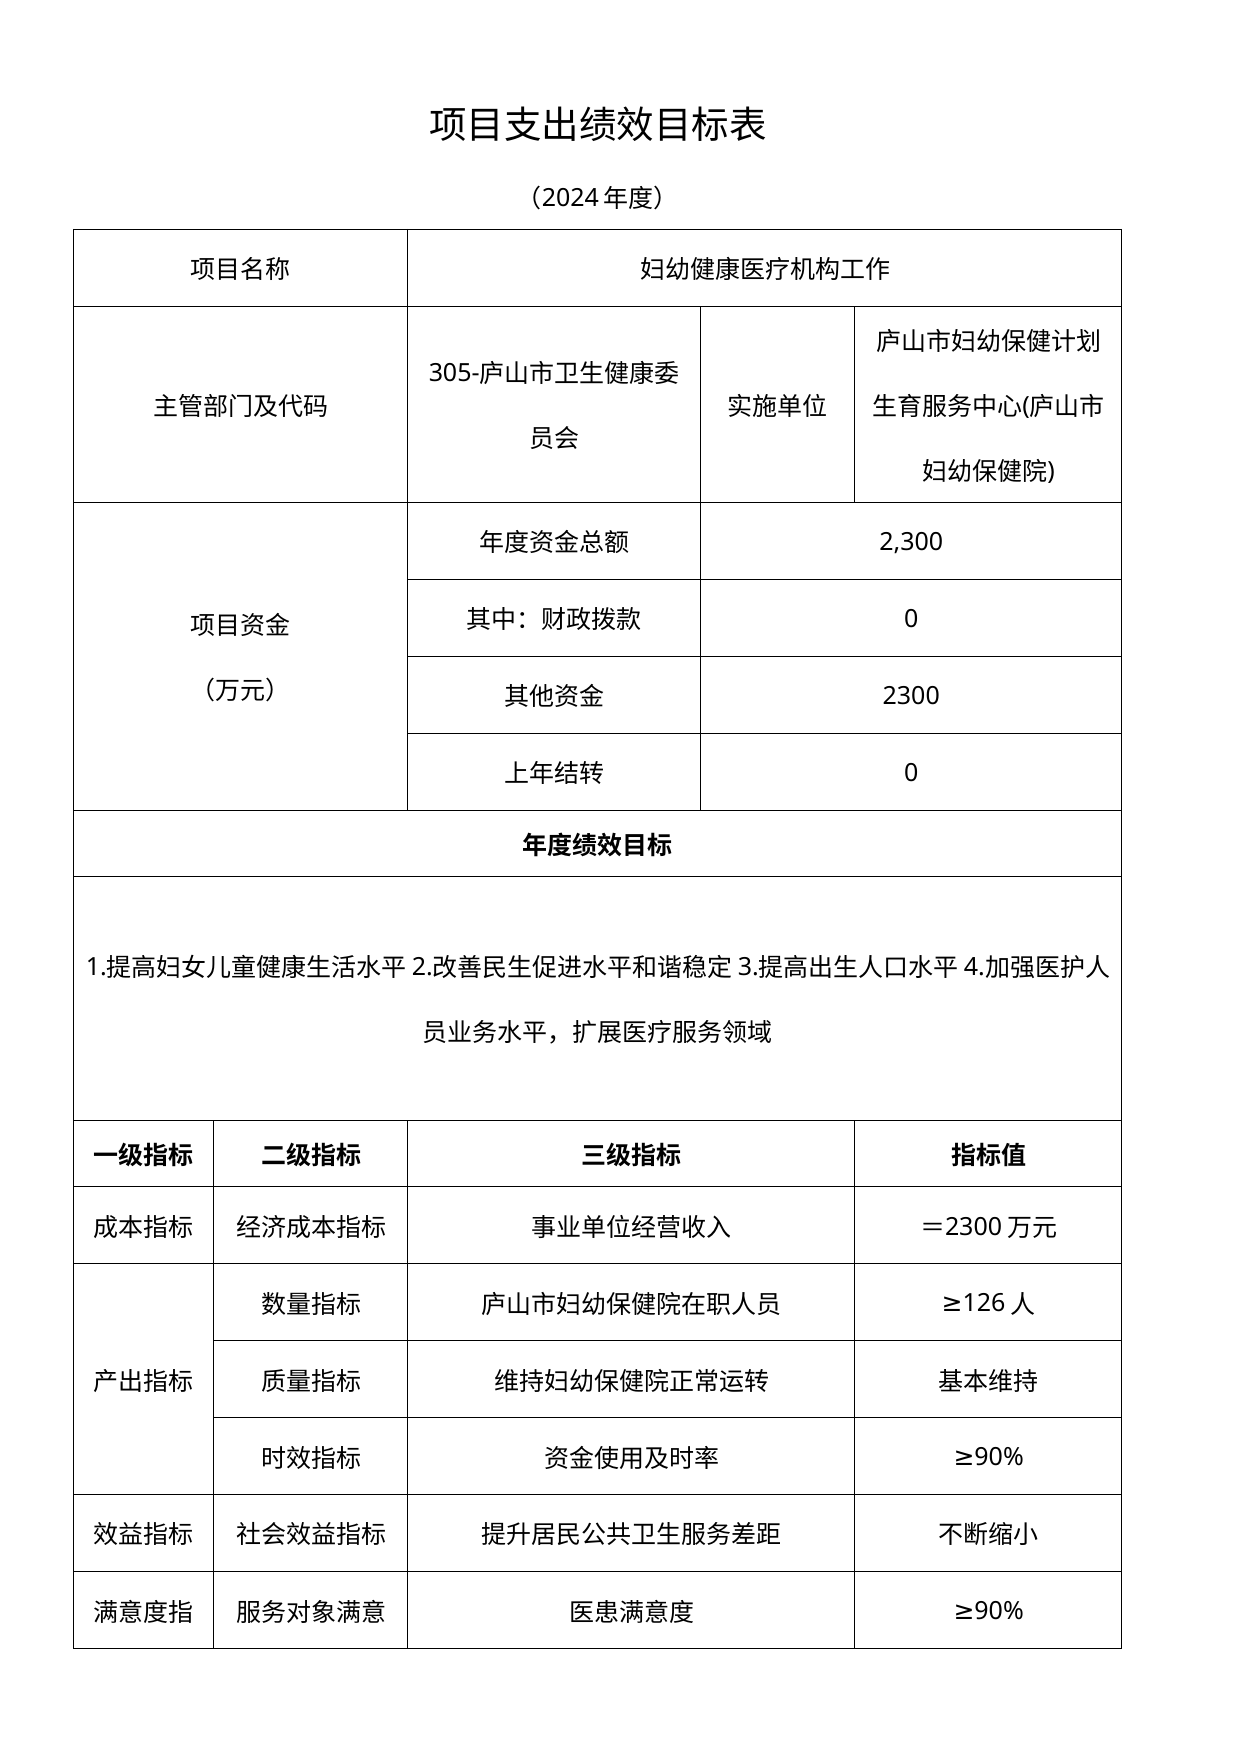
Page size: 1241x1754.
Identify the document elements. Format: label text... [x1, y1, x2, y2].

table_cell 社会效益指标 [214, 1495, 407, 1571]
table_cell ≥126人 [855, 1264, 1121, 1340]
table_cell （2024年度） [74, 164, 1122, 229]
table_cell 项目资金 （万元） [74, 503, 407, 810]
table_cell 数量指标 [214, 1264, 407, 1340]
table_cell ＝2300万元 [855, 1187, 1121, 1263]
table_cell 成本指标 [74, 1187, 213, 1263]
table_cell 一级指标 [74, 1121, 213, 1186]
table_cell 年度绩效目标 [74, 811, 1121, 876]
table_cell 不断缩小 [855, 1495, 1121, 1571]
table_cell 医患满意度 [408, 1572, 854, 1648]
table_cell 质量指标 [214, 1341, 407, 1417]
table_cell 305-庐山市卫生健康委员会 [408, 307, 700, 502]
table_cell 主管部门及代码 [74, 307, 407, 502]
table_cell 资金使用及时率 [408, 1418, 854, 1494]
table_cell ≥90% [855, 1572, 1121, 1648]
table_cell 维持妇幼保健院正常运转 [408, 1341, 854, 1417]
table_cell 庐山市妇幼保健院在职人员 [408, 1264, 854, 1340]
table_cell 0 [701, 734, 1121, 810]
table_cell 0 [701, 580, 1121, 656]
table_cell ≥90% [855, 1418, 1121, 1494]
table_cell 满意度指标 [74, 1572, 213, 1648]
table_cell 庐山市妇幼保健计划生育服务中心(庐山市妇幼保健院) [855, 307, 1121, 502]
table_header 项目支出绩效目标表 [74, 81, 1122, 164]
table_cell 年度资金总额 [408, 503, 700, 579]
table_cell 妇幼健康医疗机构工作 [408, 230, 1121, 306]
table_cell 时效指标 [214, 1418, 407, 1494]
table_cell 事业单位经营收入 [408, 1187, 854, 1263]
table_cell 基本维持 [855, 1341, 1121, 1417]
table_cell 服务对象满意度 [214, 1572, 407, 1648]
table_cell 其中：财政拨款 [408, 580, 700, 656]
table_cell 实施单位 [701, 307, 854, 502]
table_cell 提升居民公共卫生服务差距 [408, 1495, 854, 1571]
table_cell 其他资金 [408, 657, 700, 733]
table_cell 2300 [701, 657, 1121, 733]
table_cell 项目名称 [74, 230, 407, 306]
table_cell 上年结转 [408, 734, 700, 810]
table_cell 1.提高妇女儿童健康生活水平2.改善民生促进水平和谐稳定3.提高出生人口水平4.加强医护人员业务水平，扩展医疗服务领域 [74, 877, 1121, 1120]
table_cell 三级指标 [408, 1121, 854, 1186]
table_cell 二级指标 [214, 1121, 407, 1186]
table_cell 指标值 [855, 1121, 1121, 1186]
table_cell 效益指标 [74, 1495, 213, 1571]
table_cell 经济成本指标 [214, 1187, 407, 1263]
table_cell 2,300 [701, 503, 1121, 579]
table_cell 产出指标 [74, 1264, 213, 1494]
